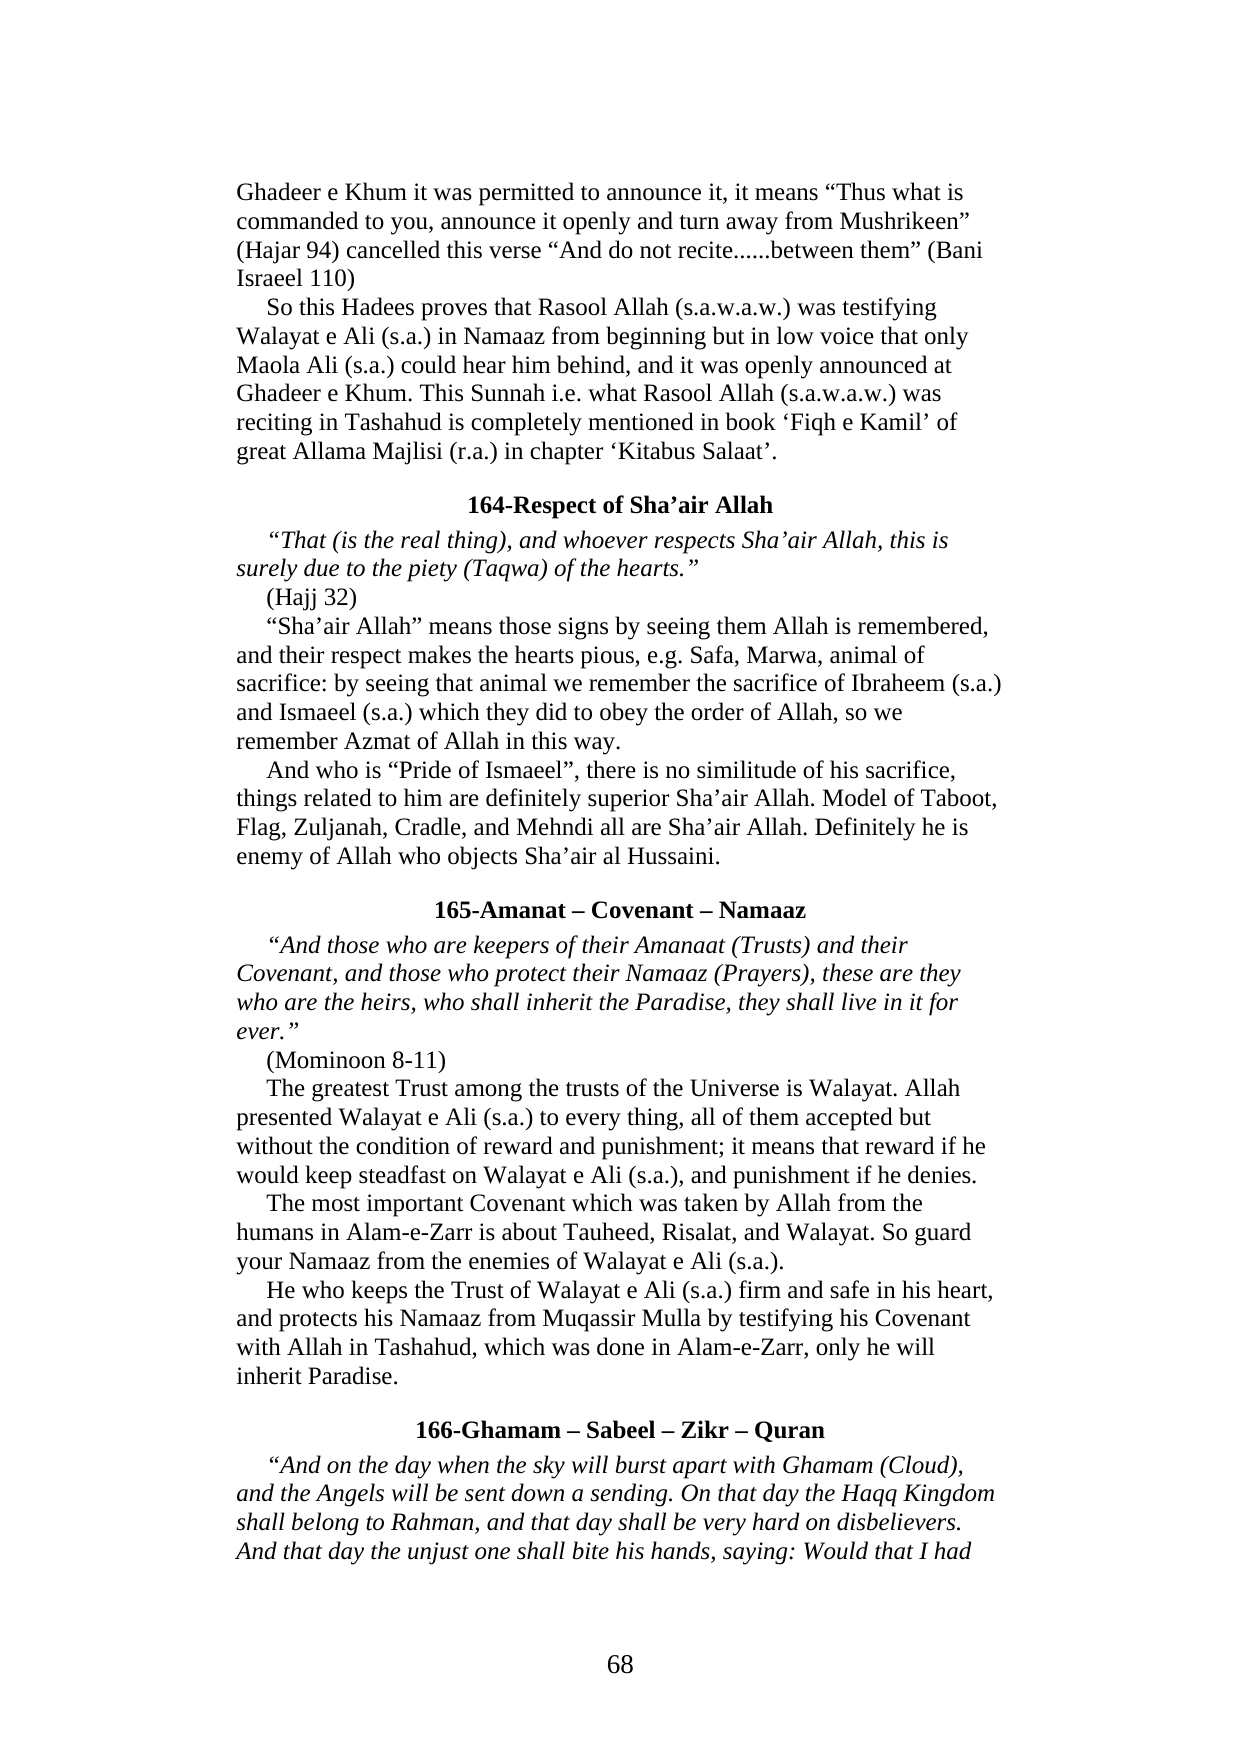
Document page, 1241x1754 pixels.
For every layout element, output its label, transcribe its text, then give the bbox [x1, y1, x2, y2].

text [236, 177, 1004, 292]
text So this Hadees proves that Rasool Allah (s.a.w.a.w.) was testifying Walayat e (s.a.) in Namaaz from beginning but in low voice that only (s.a.) could hear him behind, and it was openly announced at Ghadeer e Khum. This Sunnah i.e. what Rasool Allah (s.a.w.a.w.) was reciting in Tashahud is completely mentioned in book ‘Fiqh e Kamil’ of great (r.a.) in chapter ‘’. [236, 292, 1004, 465]
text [236, 1450, 1004, 1565]
text (Mominoon 8-11) [236, 1045, 1004, 1073]
text “That (is the real thing), and whoever respects Allah, this is surely due to the piety (Taqwa) of the hearts.” [236, 525, 1004, 582]
subtitle 165-Amanat – Covenant – Namaaz [236, 895, 1004, 923]
text And who is “Pride of Ismaeel”, there is no similitude of his sacrifice, things related to him are definitely superior Sha’air Allah. Model of Taboot, Flag, Zuljanah, Cradle, and Mehndi all are Sha’air Allah. Definitely he is enemy of Allah who objects Sha’air al Hussaini. [236, 755, 1004, 870]
subtitle 166-Ghamam – Sabeel – Zikr – Quran [236, 1415, 1004, 1443]
text “And those who are keepers of their Amanaat (Trusts) and their Covenant, and those who protect their Namaaz (Prayers), these are they who are the heirs, who shall inherit the , they shall live in it for ever.” [236, 930, 1004, 1045]
text He who keeps the Trust of Walayat e Ali (s.a.) firm and safe in his heart, and protects his Namaaz from Muqassir Mulla by testifying his Covenant with Allah in Tashahud, which was done in Alam-e-Zarr, only he will inherit Paradise. [236, 1275, 1004, 1390]
text (Hajj 32) [236, 582, 1004, 611]
text The most important Covenant which was taken by Allah from the humans in Alam-e-Zarr is about Tauheed, Risalat, and Walayat. So guard your Namaaz from the enemies of Walayat e (s.a.). [236, 1188, 1004, 1275]
subtitle 164-Respect of Allah [236, 490, 1004, 518]
text “Sha’air Allah” means those signs by seeing them Allah is remembered, and their respect makes the hearts pious, e.g. Safa, Marwa, animal of sacrifice: by seeing that animal we remember the sacrifice of Ibraheem (s.a.) and Ismaeel (s.a.) which they did to obey the order of Allah, so we remember Azmat of Allah in this way. [236, 611, 1004, 755]
text The greatest Trust among the trusts of the Universe is Walayat. Allah presented Walayat e (s.a.) to every thing, all of them accepted but without the condition of reward and punishment; it means that reward if he would keep steadfast on Walayat e (s.a.), and punishment if he denies. [236, 1073, 1004, 1188]
